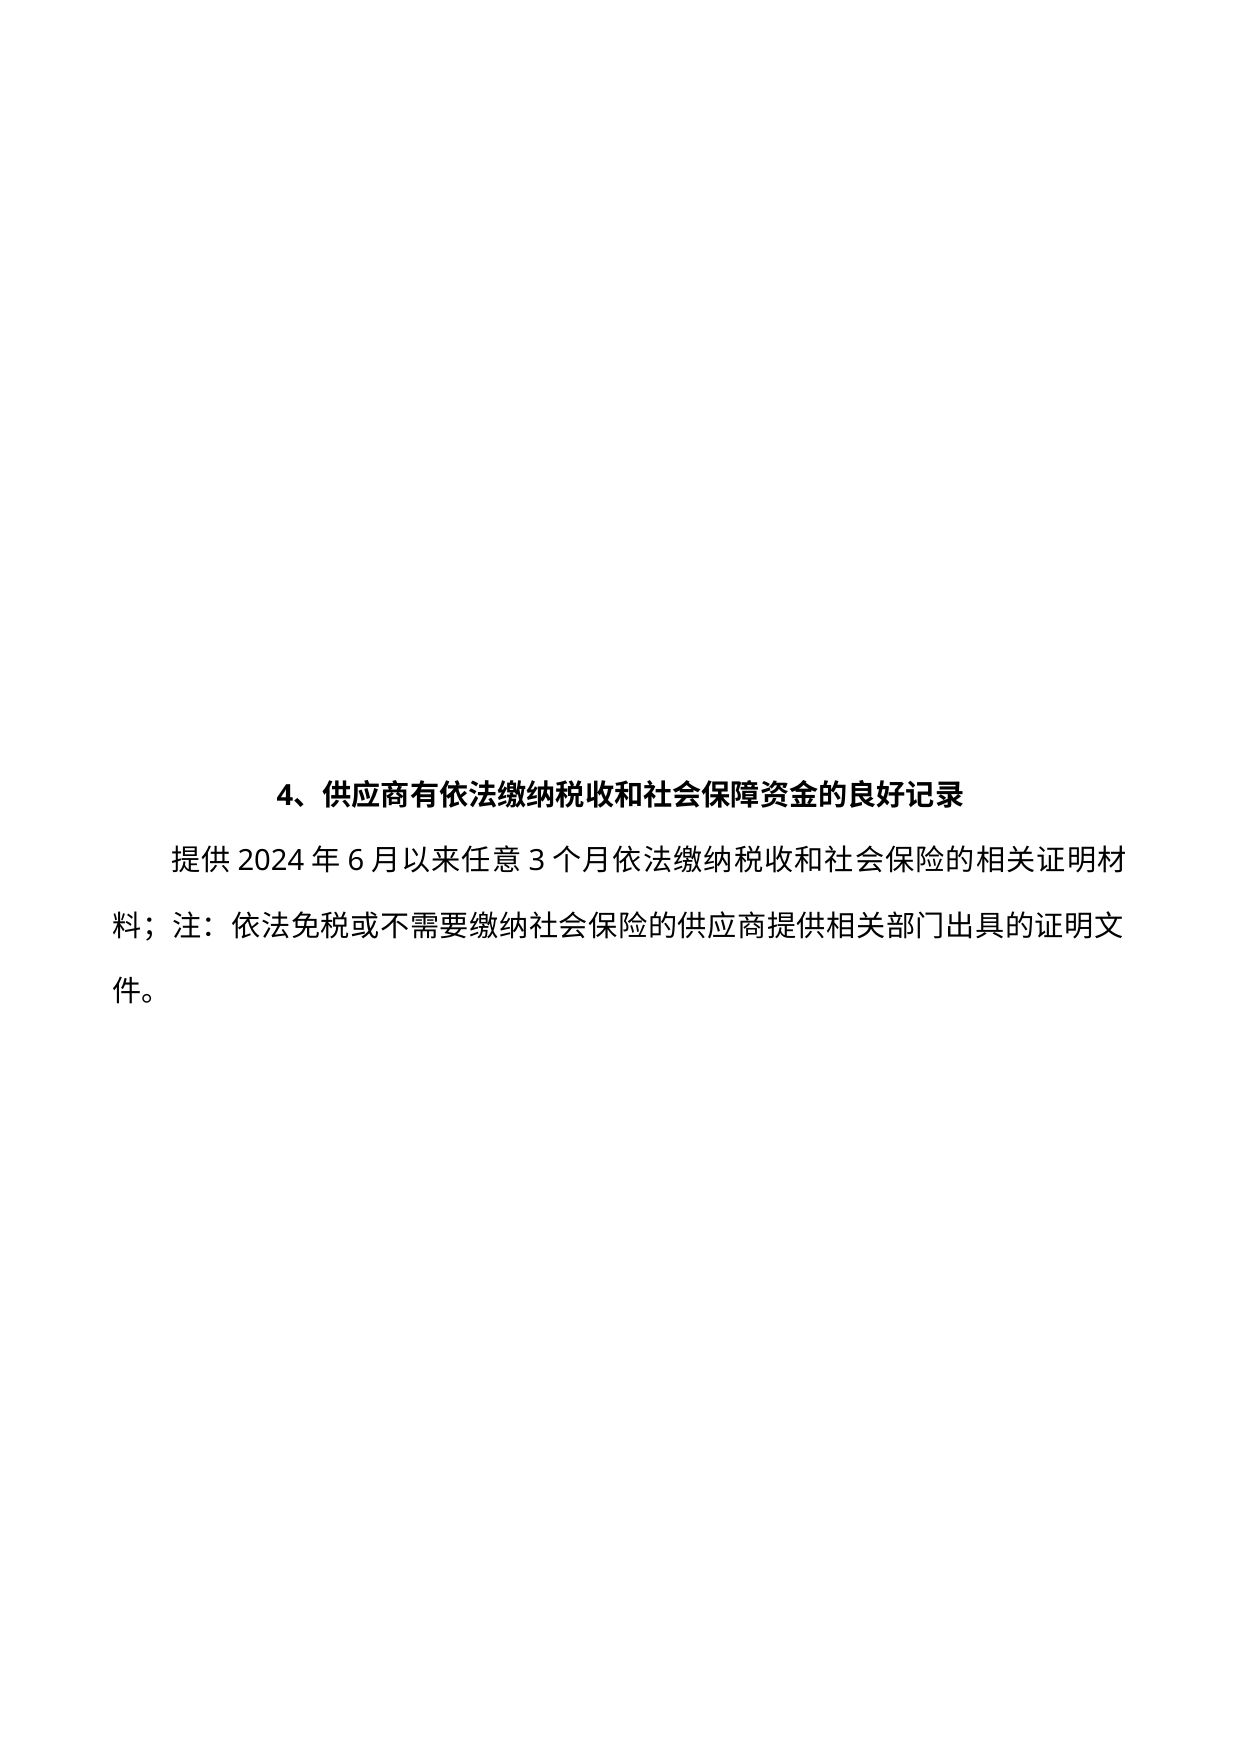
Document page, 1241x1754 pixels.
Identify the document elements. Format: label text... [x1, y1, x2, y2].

text 提供2024年6月以来任意3个月依法缴纳税收和社会保险的相关证明材料；注：依法免税或不需要缴纳社会保险的供应商提供相关部门出具的证明文件。 [112, 826, 1128, 1021]
text 4、供应商有依法缴纳税收和社会保障资金的良好记录 [112, 761, 1128, 826]
